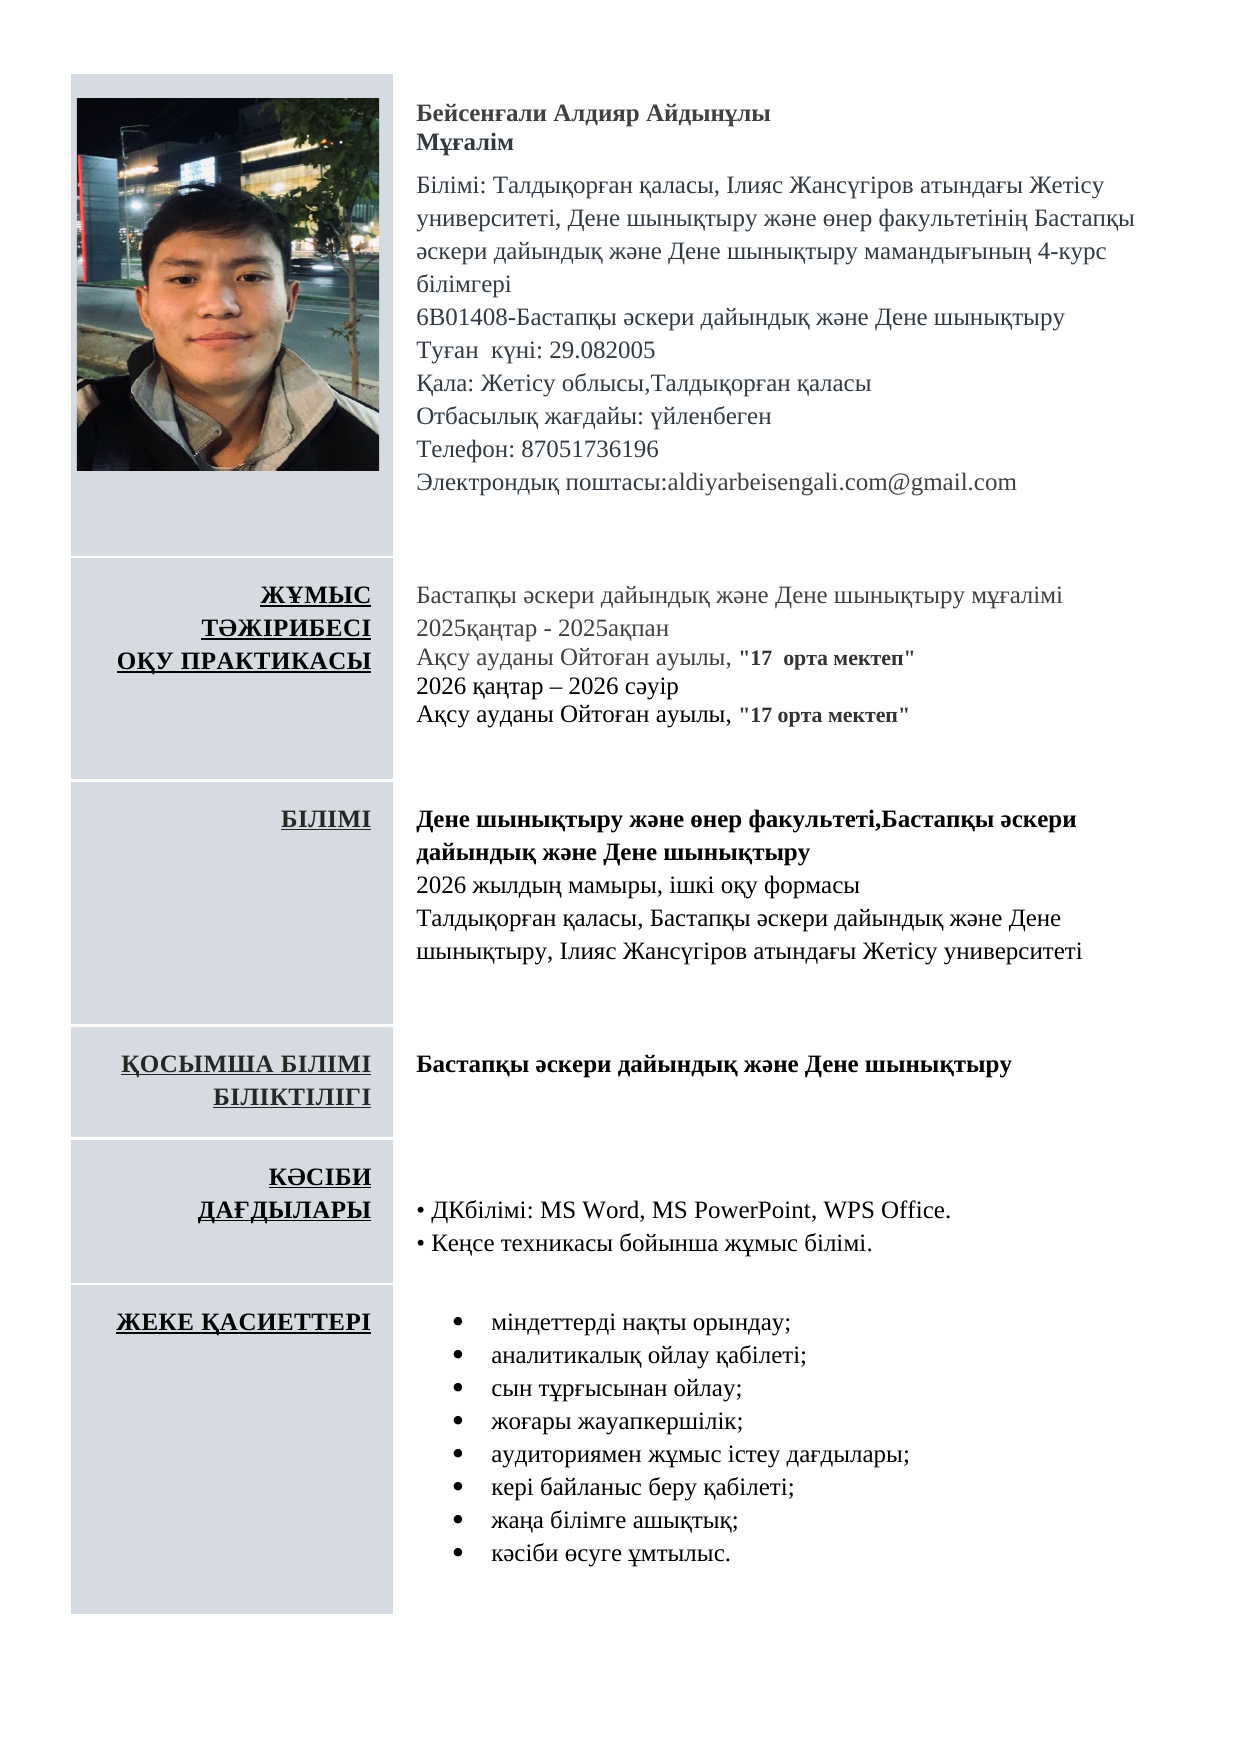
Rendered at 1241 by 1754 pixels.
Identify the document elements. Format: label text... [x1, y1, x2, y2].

table_cell Бастапқы әскери дайындық және Дене шынықтыру мұғалімі 2025қаңтар - 2025ақпан Ақсу ауданы Ойтоған ауылы, "17 орта мектеп" 2026 қаңтар – 2026 сәуір Ақсу ауданы Ойтоған ауылы, "17 орта мектеп" [395, 558, 1194, 779]
table_cell міндеттерді нақты орындау; аналитикалық ойлау қабілеті; сын тұрғысынан ойлау; жоғары жауапкершілік; аудиториямен жұмыс істеу дағдылары; кері байланыс беру қабілеті; жаңа білімге ашықтық; кәсіби өсуге ұмтылыс. [395, 1285, 1194, 1614]
table_cell ҚОСЫМША БІЛІМІ БІЛІКТІЛІГІ [71, 1027, 393, 1137]
table_cell Дене шынықтыру және өнер факультеті,Бастапқы әскери дайындық және Дене шынықтыру 2026 жылдың мамыры, ішкі оқу формасы Талдықорған қаласы, Бастапқы әскери дайындық және Дене шынықтыру, Ілияс Жансүгіров атындағы Жетісу университеті [395, 782, 1194, 1024]
table_header Бейсенғали Алдияр Айдынұлы Мұғалім Білімі: Талдықорған қаласы, Ілияс Жансүгіров атындағы Жетісу университеті, Дене шынықтыру және өнер факультетінің Бастапқы әскери дайындық және Дене шынықтыру мамандығының 4-курс білімгері 6В01408-Бастапқы әскери дайындық және Дене шынықтыру Туған күні: 29.082005 Қала: Жетісу облысы,Талдықорған қаласы Отбасылық жағдайы: үйленбеген Телефон: 87051736196 Электрондық поштасы:aldiyarbeisengali.com@gmail.com [395, 76, 1194, 556]
table_cell ЖҰМЫС ТӘЖІРИБЕСІ ОҚУ ПРАКТИКАСЫ [71, 558, 393, 779]
picture [76, 98, 380, 471]
table_cell • ДКбілімі: MS Word, MS PowerPoint, WPS Office. • Кеңсе техникасы бойынша жұмыс білімі. [395, 1140, 1194, 1283]
table_header [71, 74, 393, 556]
table_cell Бастапқы әскери дайындық және Дене шынықтыру [395, 1027, 1194, 1137]
table_cell КӘСІБИ ДАҒДЫЛАРЫ [71, 1140, 393, 1283]
table_cell БІЛІМІ [71, 782, 393, 1024]
table_cell ЖЕКЕ ҚАСИЕТТЕРІ [71, 1285, 393, 1614]
